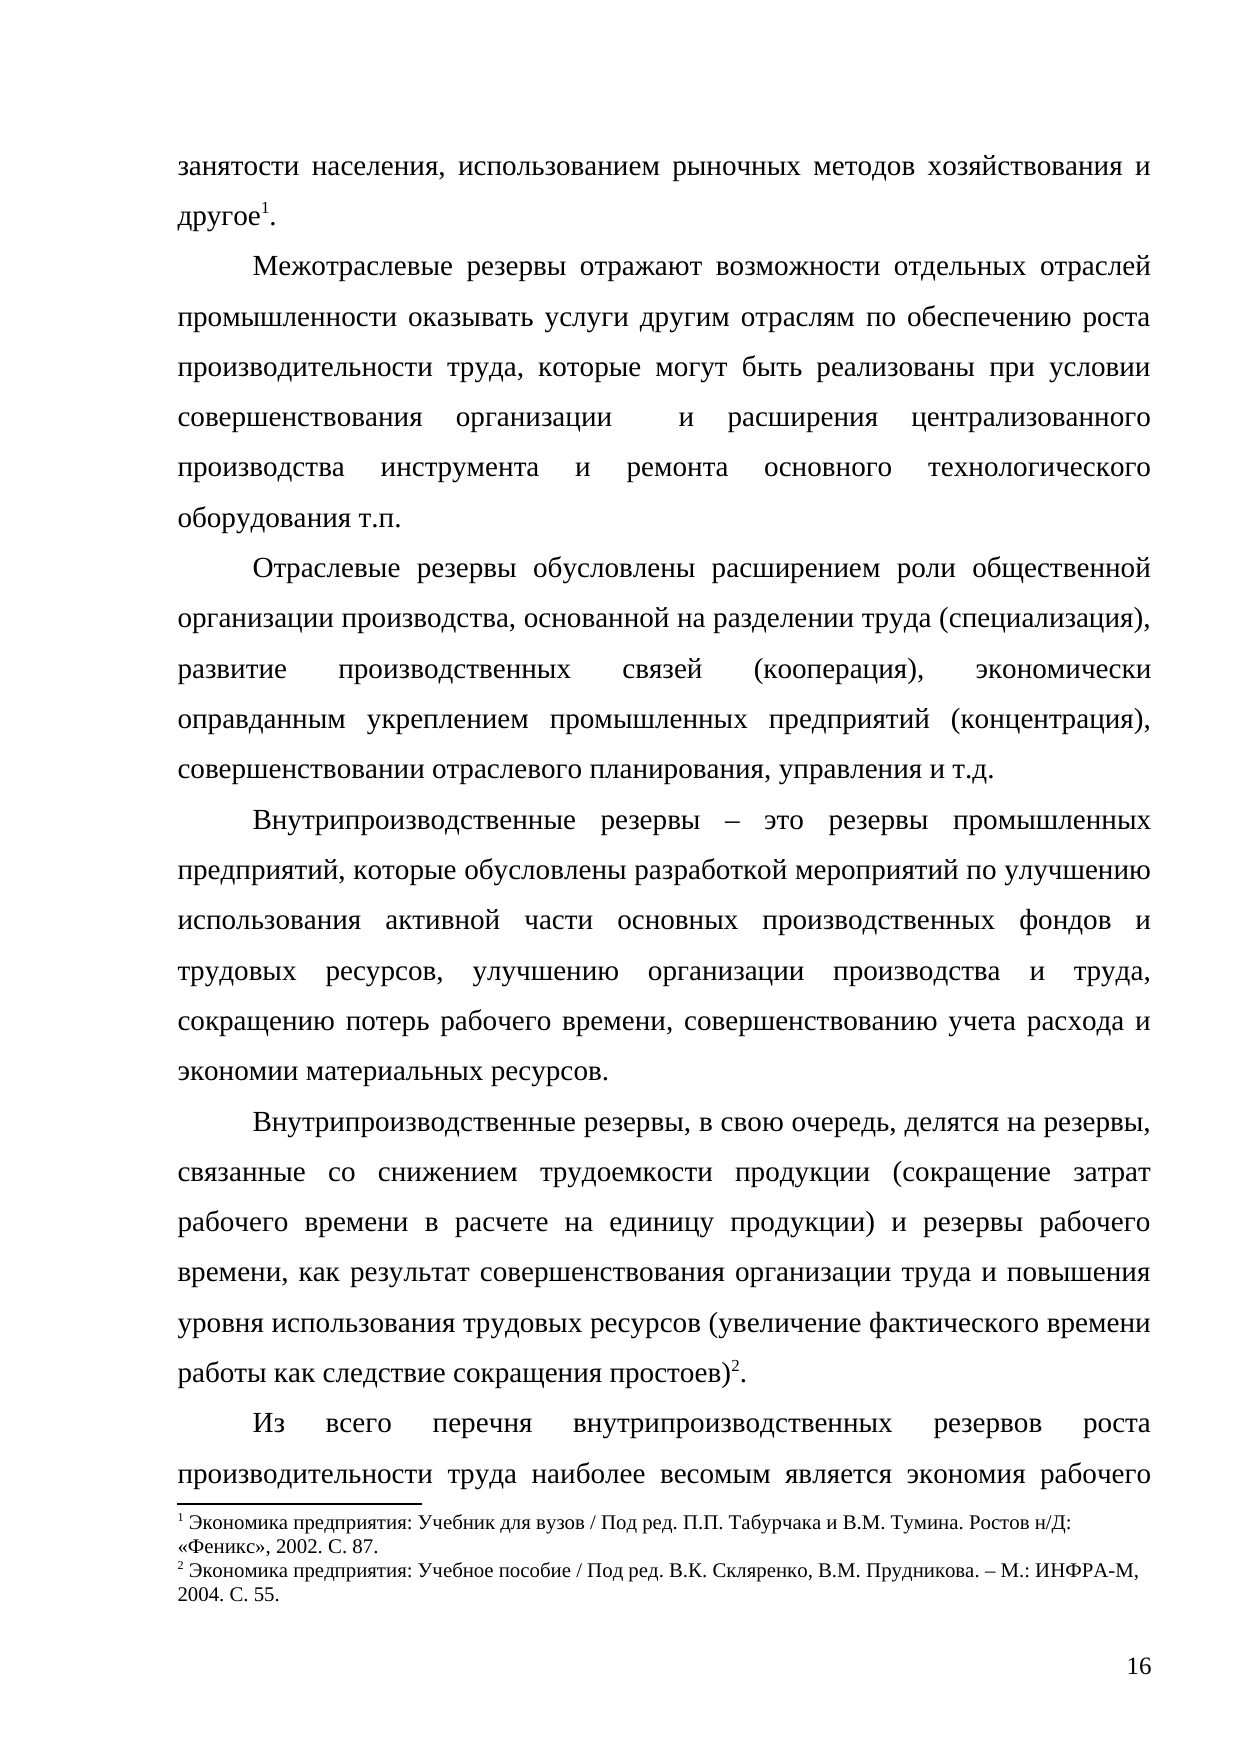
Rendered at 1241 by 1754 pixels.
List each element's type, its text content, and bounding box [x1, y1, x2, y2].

text Внутрипроизводственные резервы, в свою очередь, делятся на резервы, связанные со снижением трудоемкости продукции (сокращение затрат рабочего времени в расчете на единицу продукции) и резервы рабочего времени, как результат совершенствования организации труда и повышения уровня использования трудовых ресурсов (увеличение фактического времени работы как следствие сокращения простоев). [177, 1104, 1152, 1389]
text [177, 1406, 1152, 1489]
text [177, 148, 1152, 232]
text Отраслевые резервы обусловлены расширением роли общественной организации производства, основанной на разделении труда (специализация), развитие производственных связей (кооперация), экономически оправданным укреплением промышленных предприятий (концентрация), совершенствовании отраслевого планирования, управления и т.д. [177, 550, 1152, 785]
text Внутрипроизводственные резервы – это резервы промышленных предприятий, которые обусловлены разработкой мероприятий по улучшению использования активной части основных производственных фондов и трудовых ресурсов, улучшению организации производства и труда, сокращению потерь рабочего времени, совершенствованию учета расхода и экономии материальных ресурсов. [177, 802, 1152, 1087]
text Межотраслевые резервы отражают возможности отдельных отраслей промышленности оказывать услуги другим отраслям по обеспечению роста производительности труда, которые могут быть реализованы при условии совершенствования организации и расширения централизованного производства инструмента и ремонта основного технологического оборудования т.п. [177, 248, 1152, 533]
